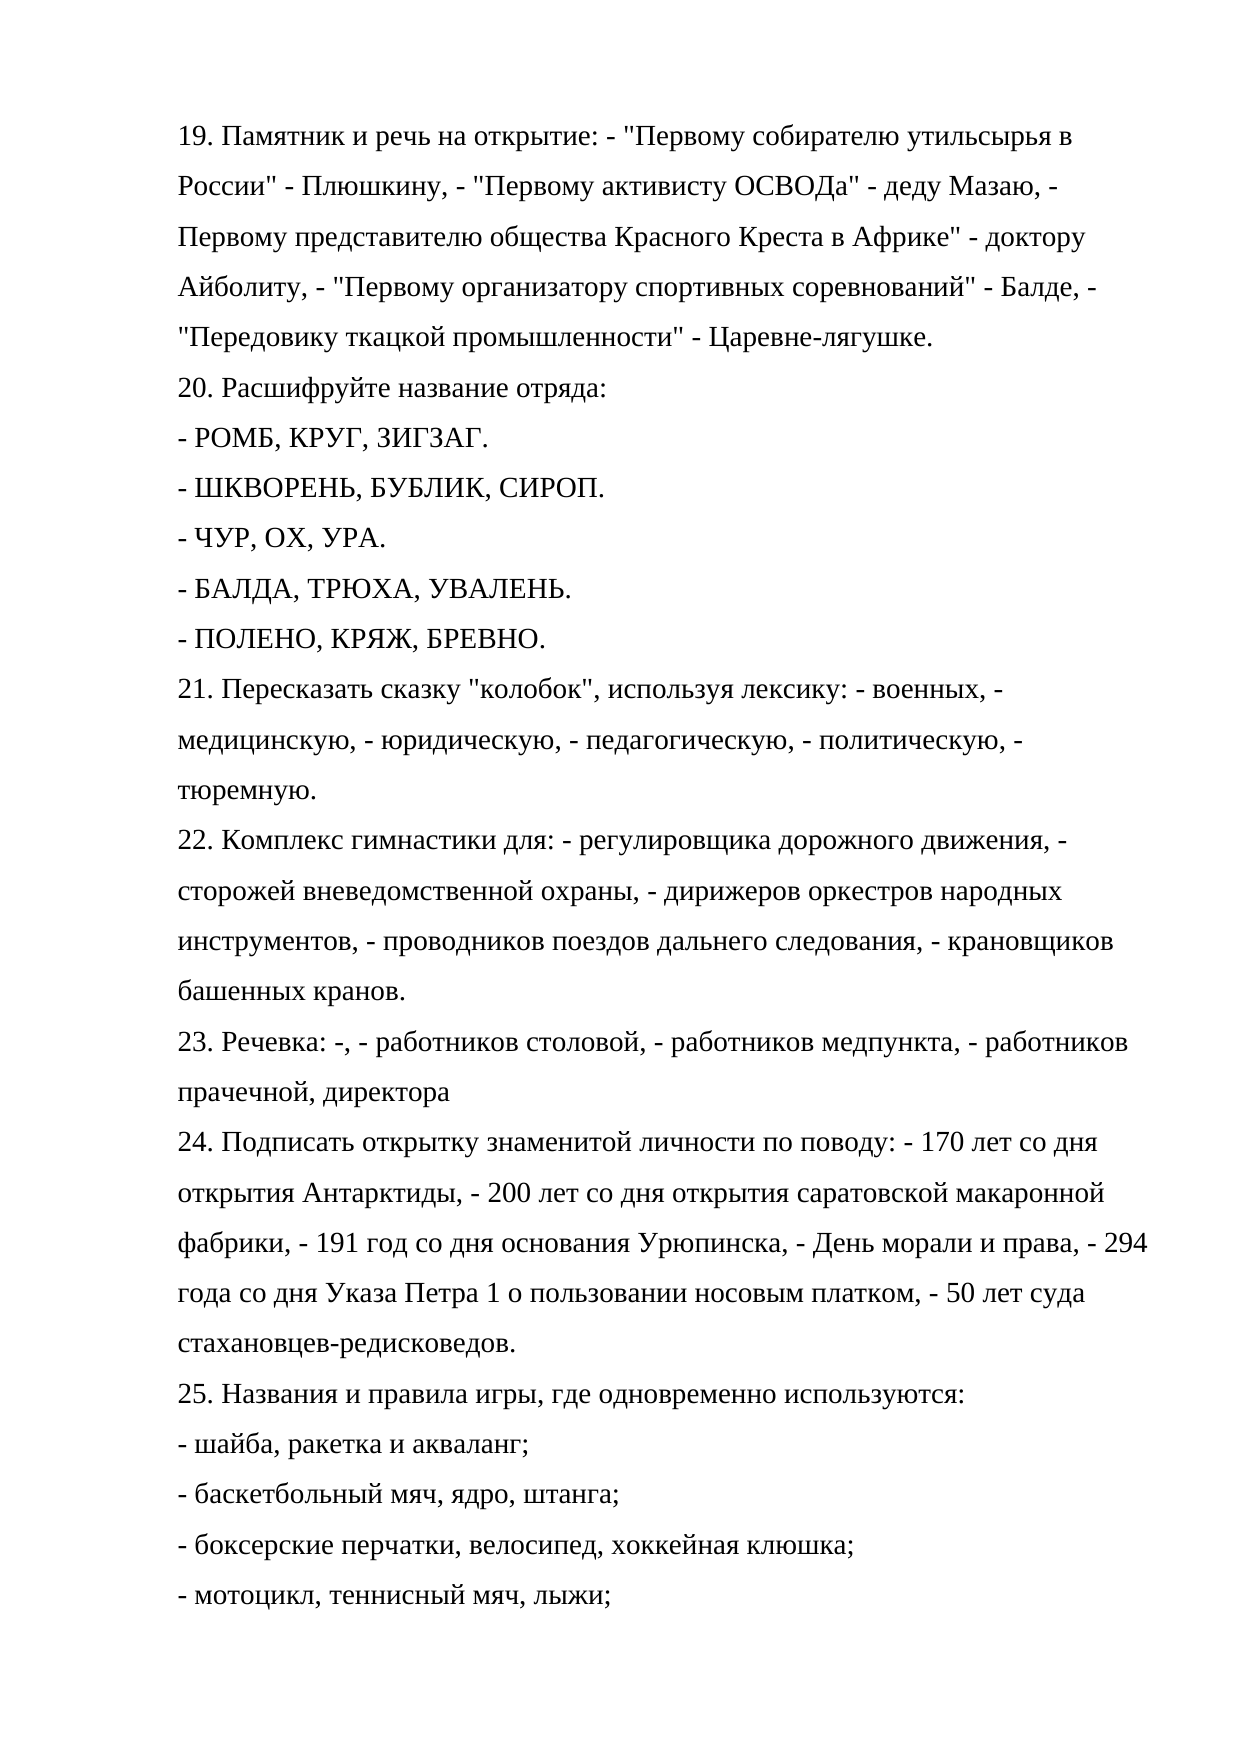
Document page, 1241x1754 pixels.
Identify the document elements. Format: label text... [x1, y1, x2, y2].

text - баскетбольный мяч, ядро, штанга; [177, 1477, 1152, 1510]
text - боксерские перчатки, велосипед, хоккейная клюшка; [177, 1527, 1152, 1560]
text - БАЛДА, ТРЮХА, УВАЛЕНЬ. [177, 571, 1152, 604]
text - ЧУР, ОХ, УРА. [177, 521, 1152, 554]
text 24. Подписать открытку знаменитой личности по поводу: - 170 лет со дня открытия Антарктиды, - 200 лет со дня открытия саратовской макаронной фабрики, - 191 год со дня основания Урюпинска, - День морали и права, - 294 года со дня Указа Петра 1 о пользовании носовым платком, - 50 лет суда стахановцев-редисковедов. [177, 1124, 1152, 1359]
text 21. Пересказать сказку "колобок", используя лексику: - военных, - медицинскую, - юридическую, - педагогическую, - политическую, - тюремную. [177, 672, 1152, 806]
text 20. Расшифруйте название отряда: [177, 370, 1152, 403]
text 22. Комплекс гимнастики для: - регулировщика дорожного движения, - сторожей вневедомственной охраны, - дирижеров оркестров народных инструментов, - проводников поездов дальнего следования, - крановщиков башенных кранов. [177, 822, 1152, 1007]
text 19. Памятник и речь на открытие: - "Первому собирателю утильсырья в России" - Плюшкину, - "Первому активисту ОСВОДа" - деду Мазаю, - Первому представителю общества Красного Креста в Африке" - доктору Айболиту, - "Первому организатору спортивных соревнований" - Балде, - "Передовику ткацкой промышленности" - Царевне-лягушке. [177, 118, 1152, 353]
text 25. Названия и правила игры, где одновременно используются: [177, 1376, 1152, 1409]
text - ПОЛЕНО, КРЯЖ, БРЕВНО. [177, 621, 1152, 655]
text - шайба, ракетка и акваланг; [177, 1426, 1152, 1460]
text 23. Речевка: -, - работников столовой, - работников медпункта, - работников прачечной, директора [177, 1024, 1152, 1108]
text - мотоцикл, теннисный мяч, лыжи; [177, 1577, 1152, 1611]
text - РОМБ, КРУГ, ЗИГЗАГ. [177, 420, 1152, 453]
text - ШКВОРЕНЬ, БУБЛИК, СИРОП. [177, 470, 1152, 504]
